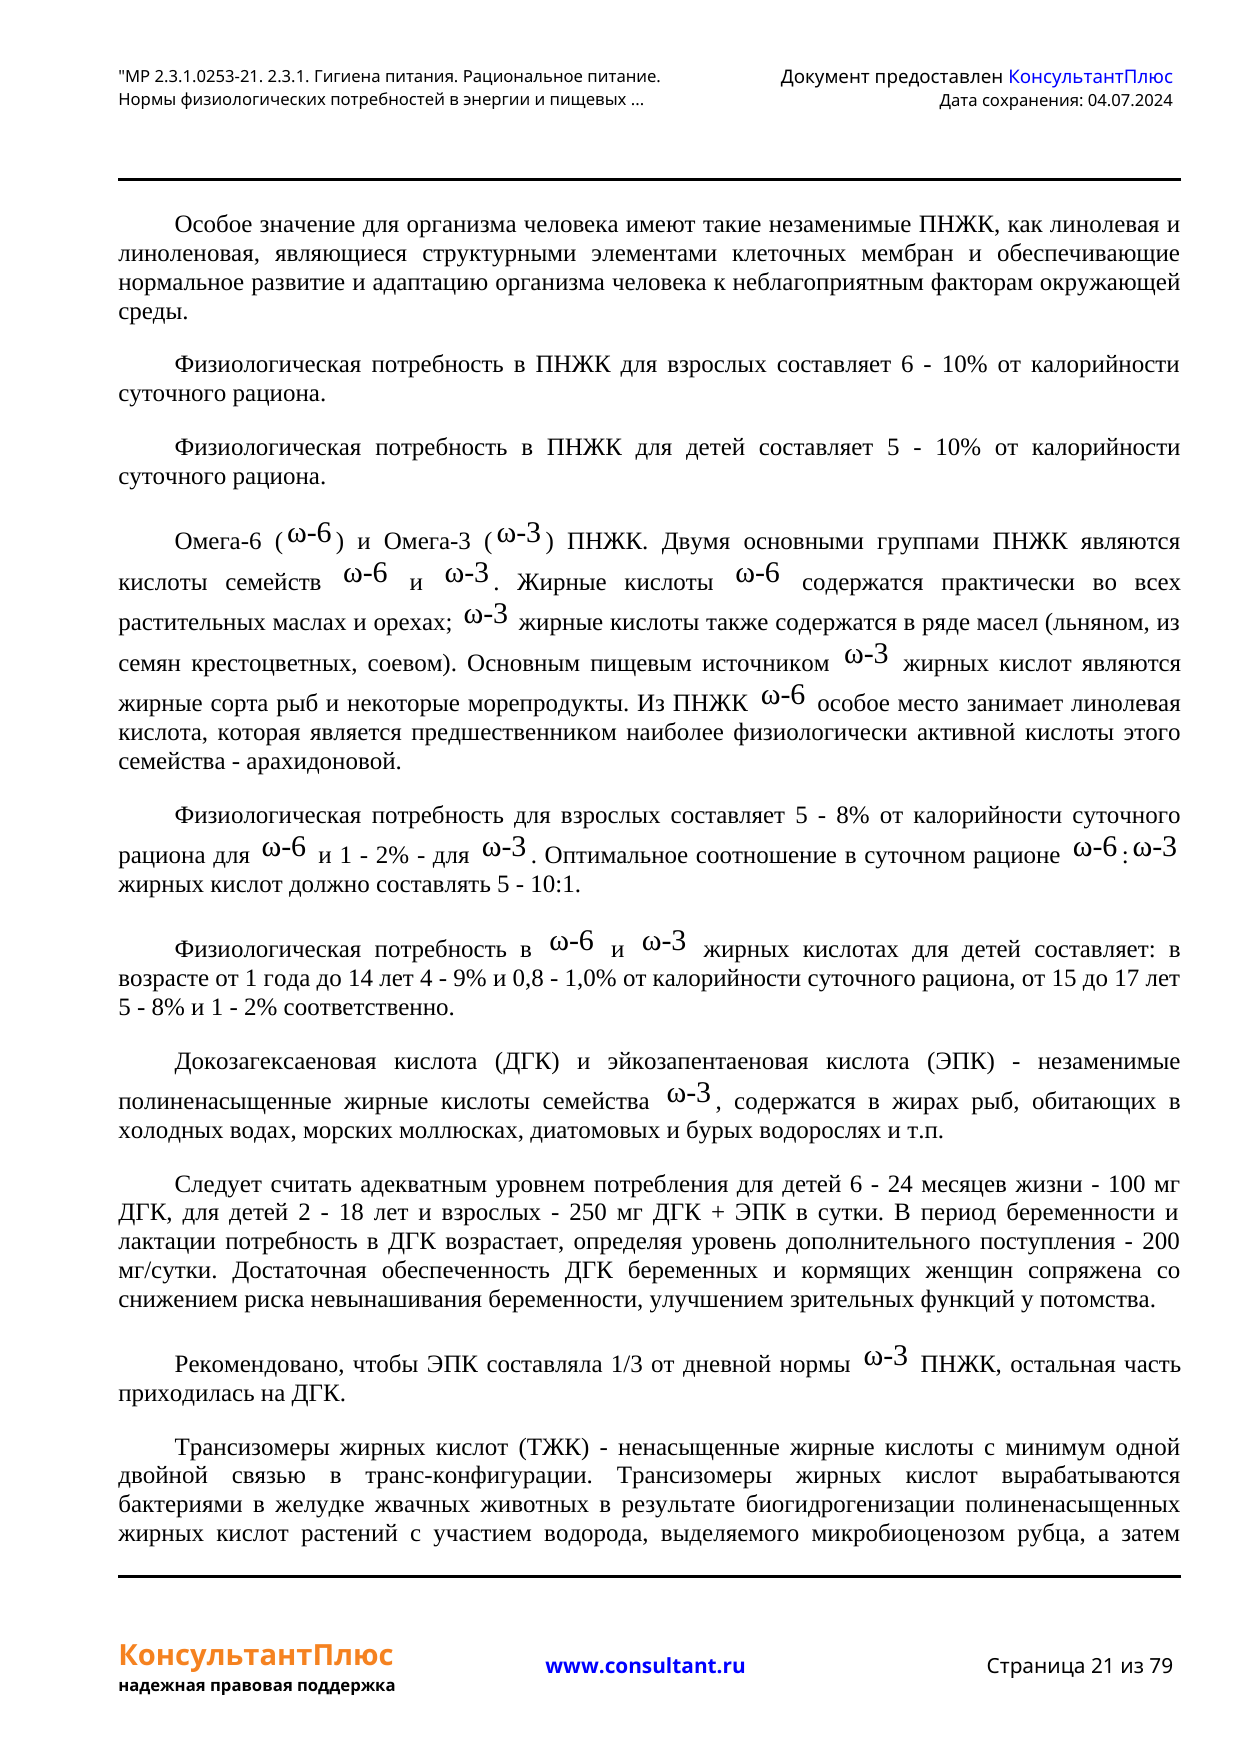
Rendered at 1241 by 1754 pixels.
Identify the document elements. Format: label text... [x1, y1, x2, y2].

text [118, 1432, 1181, 1547]
text Следует считать адекватным уровнем потребления для детей 6 - 24 месяцев жизни - 100 мг ДГК, для детей 2 - 18 лет и взрослых - 250 мг ДГК + ЭПК в сутки. В период беременности и лактации потребность в ДГК возрастает, определяя уровень дополнительного поступления - 200 мг/сутки. Достаточная обеспеченность ДГК беременных и кормящих женщин сопряжена со снижением риска невынашивания беременности, улучшением зрительных функций у потомства. [118, 1169, 1181, 1312]
text Особое значение для организма человека имеют такие незаменимые ПНЖК, как линолевая и линоленовая, являющиеся структурными элементами клеточных мембран и обеспечивающие нормальное развитие и адаптацию организма человека к неблагоприятным факторам окружающей среды. [118, 209, 1181, 324]
text Физиологическая потребность в и жирных кислотах для детей составляет: в возрасте от 1 года до 14 лет 4 - 9% и 0,8 - 1,0% от калорийности суточного рациона, от 15 до 17 лет 5 - 8% и 1 - 2% соответственно. [118, 923, 1181, 1021]
text Физиологическая потребность в ПНЖК для взрослых составляет 6 - 10% от калорийности суточного рациона. [118, 349, 1181, 407]
text Докозагексаеновая кислота (ДГК) и эйкозапентаеновая кислота (ЭПК) - незаменимые полиненасыщенные жирные кислоты семейства , содержатся в жирах рыб, обитающих в холодных водах, морских моллюсках, диатомовых и бурых водорослях и т.п. [118, 1046, 1181, 1144]
text Физиологическая потребность для взрослых составляет 5 - 8% от калорийности суточного рациона для и 1 - 2% - для . Оптимальное соотношение в суточном рационе : жирных кислот должно составлять 5 - 10:1. [118, 800, 1181, 898]
text Омега-6 () и Омега-3 () ПНЖК. Двумя основными группами ПНЖК являются кислоты семейств и . Жирные кислоты содержатся практически во всех растительных маслах и орехах; жирные кислоты также содержатся в ряде масел (льняном, из семян крестоцветных, соевом). Основным пищевым источником жирных кислот являются жирные сорта рыб и некоторые морепродукты. Из ПНЖК особое место занимает линолевая кислота, которая является предшественником наиболее физиологически активной кислоты этого семейства - арахидоновой. [118, 514, 1181, 775]
text Физиологическая потребность в ПНЖК для детей составляет 5 - 10% от калорийности суточного рациона. [118, 432, 1181, 489]
text Рекомендовано, чтобы ЭПК составляла 1/3 от дневной нормы ПНЖК, остальная часть приходилась на ДГК. [118, 1337, 1181, 1407]
